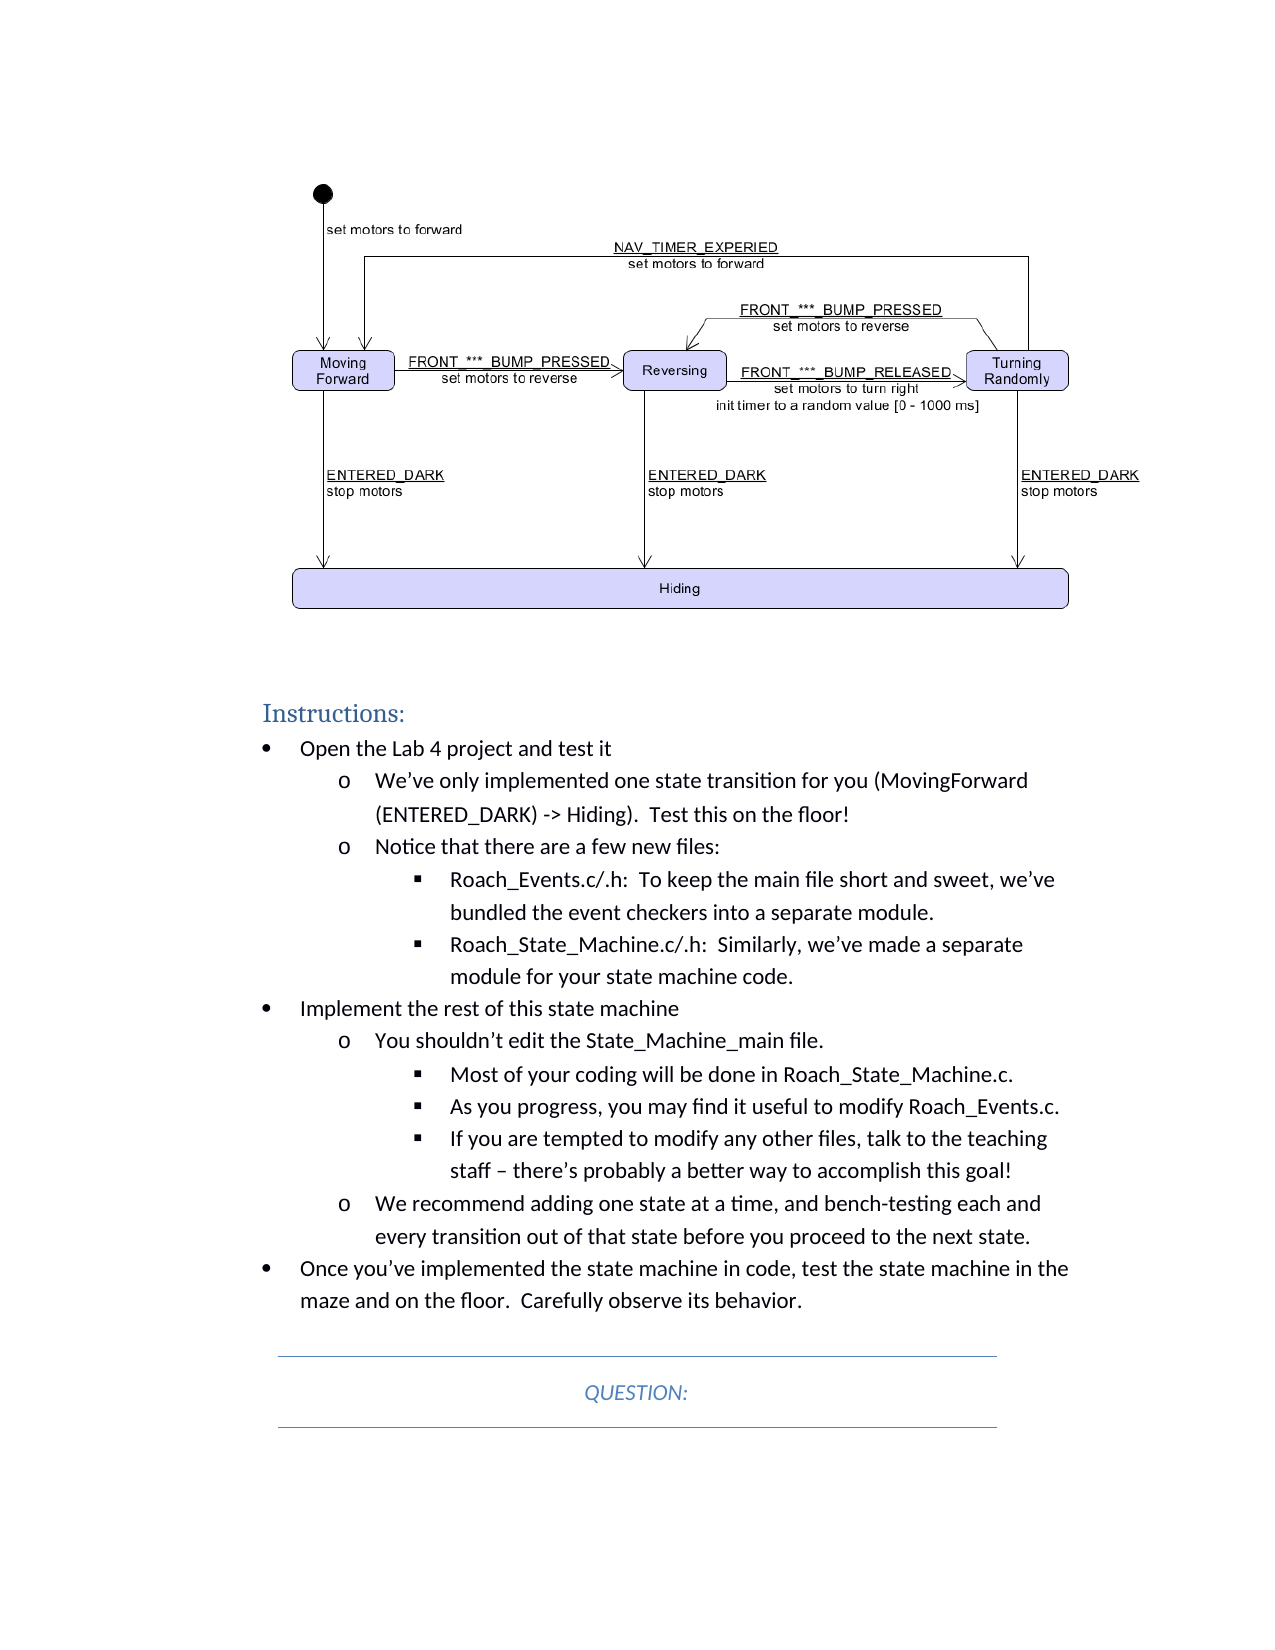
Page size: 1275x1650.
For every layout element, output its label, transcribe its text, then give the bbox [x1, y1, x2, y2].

subtitle Instructions: [187, 698, 1087, 729]
list As you progress, you may find it useful to modify Roach_Events.c. [412, 1092, 1087, 1120]
list If you are tempted to modify any other files, talk to the teaching staff – there’s probably a better way to accomplish this goal! [412, 1124, 1087, 1184]
list Most of your coding will be done in Roach_State_Machine.c. [412, 1060, 1087, 1088]
text QUESTION: [277, 1357, 997, 1428]
picture [262, 150, 1163, 674]
list Roach_State_Machine.c/.h: Similarly, we’ve made a separate module for your state machine code. [412, 930, 1087, 990]
list Once you’ve implemented the state machine in code, test the state machine in the maze and on the floor. Carefully observe its behavior. [262, 1254, 1087, 1314]
list Notice that there are a few new files: [337, 832, 1087, 861]
list You shouldn’t edit the State_Machine_main file. [337, 1026, 1087, 1056]
list Implement the rest of this state machine [262, 994, 1087, 1022]
list Open the Lab 4 project and test it [262, 734, 1087, 762]
list Roach_Events.c/.h: To keep the main file short and sweet, we’ve bundled the event checkers into a separate module. [412, 865, 1087, 926]
list We’ve only implemented one state transition for you (MovingForward (ENTERED_DARK) -> Hiding). Test this on the floor! [337, 766, 1087, 828]
list We recommend adding one state at a time, and bench-testing each and every transition out of that state before you proceed to the next state. [337, 1189, 1087, 1250]
